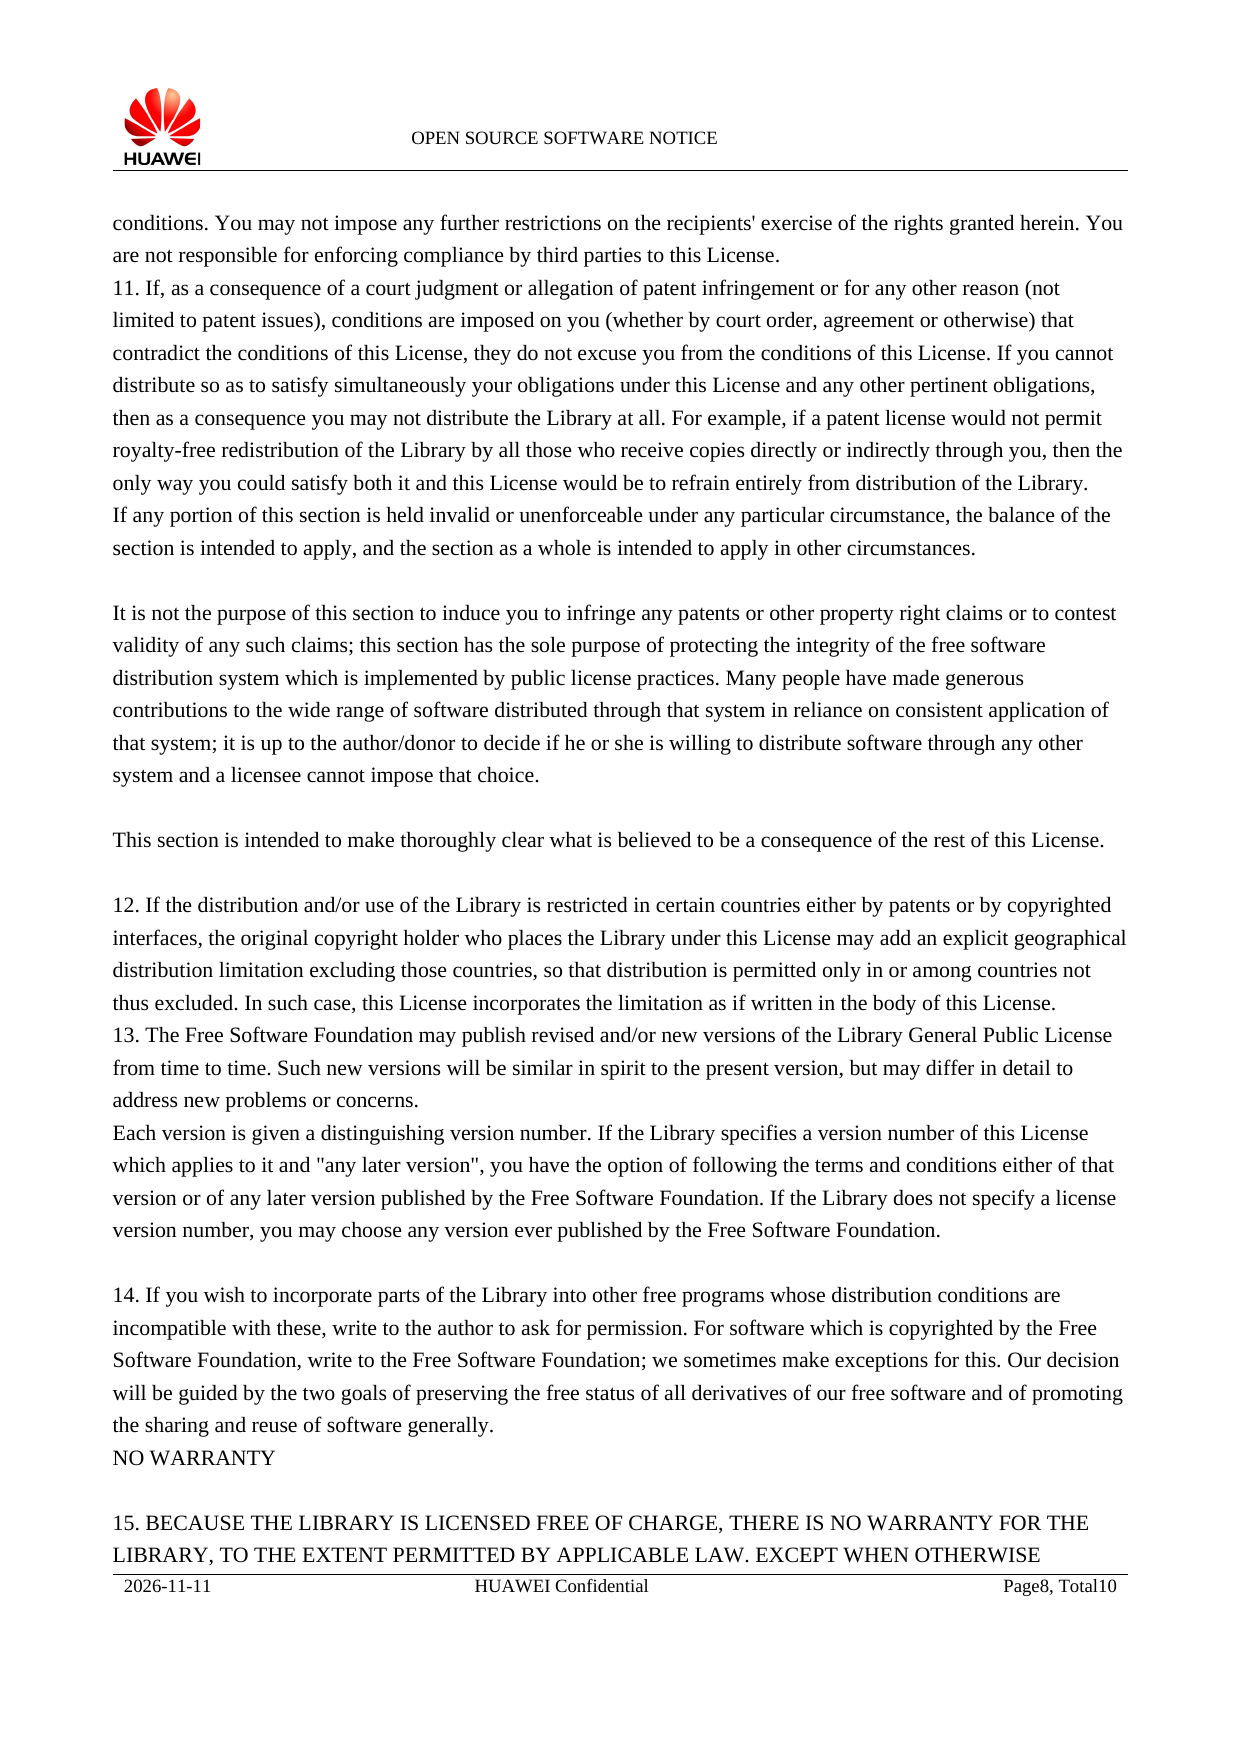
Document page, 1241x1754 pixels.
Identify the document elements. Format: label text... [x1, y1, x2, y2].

picture [124, 88, 201, 165]
